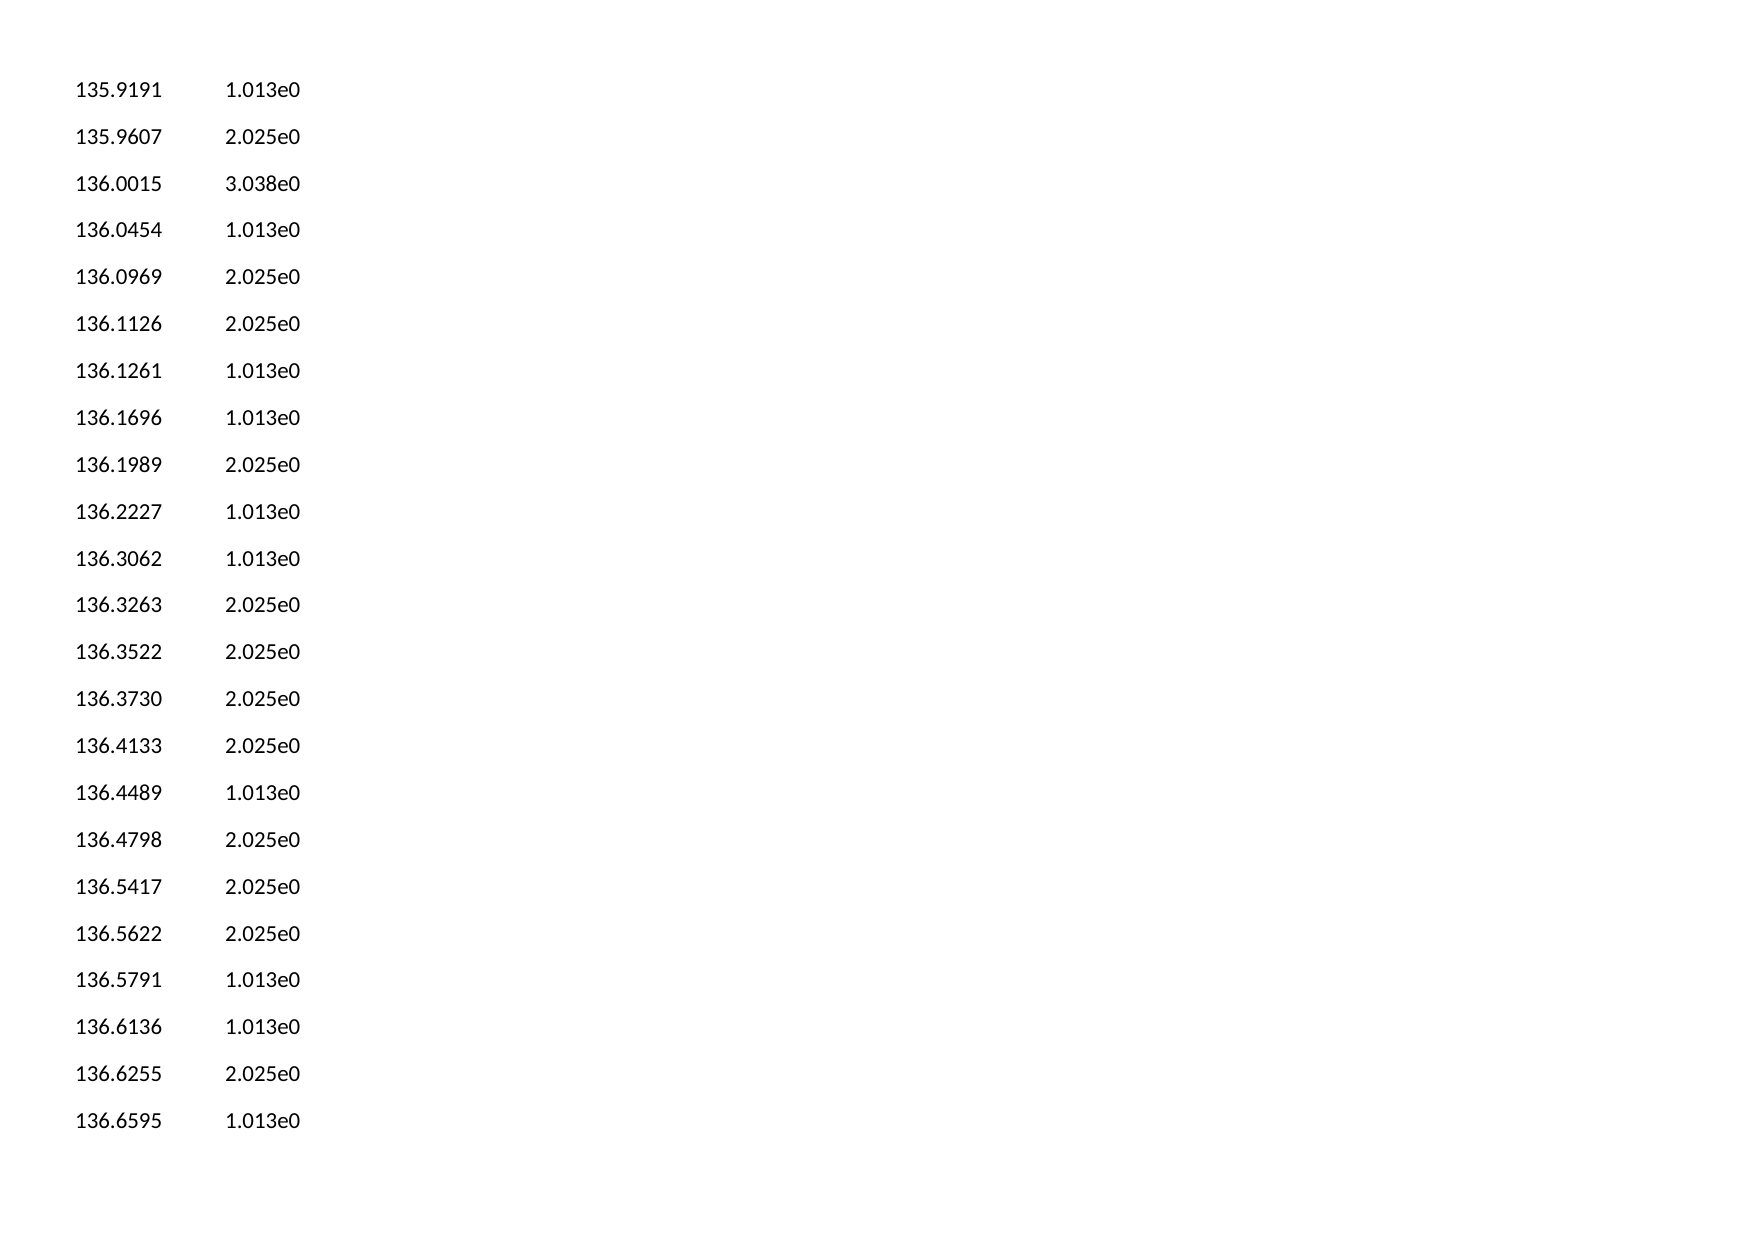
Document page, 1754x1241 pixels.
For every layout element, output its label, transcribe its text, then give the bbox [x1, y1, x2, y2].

text 136.3263 2.025e0 [75, 591, 1679, 619]
text 136.5417 2.025e0 [75, 872, 1679, 900]
text 136.3730 2.025e0 [75, 684, 1679, 712]
text 135.9607 2.025e0 [75, 122, 1679, 150]
text 136.5622 2.025e0 [75, 919, 1679, 947]
text 136.0015 3.038e0 [75, 169, 1679, 197]
text 136.5791 1.013e0 [75, 966, 1679, 994]
text 136.4133 2.025e0 [75, 731, 1679, 759]
text 136.6255 2.025e0 [75, 1059, 1679, 1087]
text 136.0969 2.025e0 [75, 262, 1679, 291]
text 136.3522 2.025e0 [75, 637, 1679, 666]
text 136.1989 2.025e0 [75, 450, 1679, 478]
text 136.1261 1.013e0 [75, 356, 1679, 384]
text 135.9191 1.013e0 [75, 75, 1679, 103]
text 136.0454 1.013e0 [75, 216, 1679, 244]
text 136.4489 1.013e0 [75, 778, 1679, 806]
text 136.6136 1.013e0 [75, 1012, 1679, 1041]
text 136.6595 1.013e0 [75, 1106, 1679, 1134]
text 136.4798 2.025e0 [75, 825, 1679, 853]
text 136.2227 1.013e0 [75, 497, 1679, 525]
text 136.3062 1.013e0 [75, 544, 1679, 572]
text 136.1696 1.013e0 [75, 403, 1679, 431]
text 136.1126 2.025e0 [75, 309, 1679, 337]
